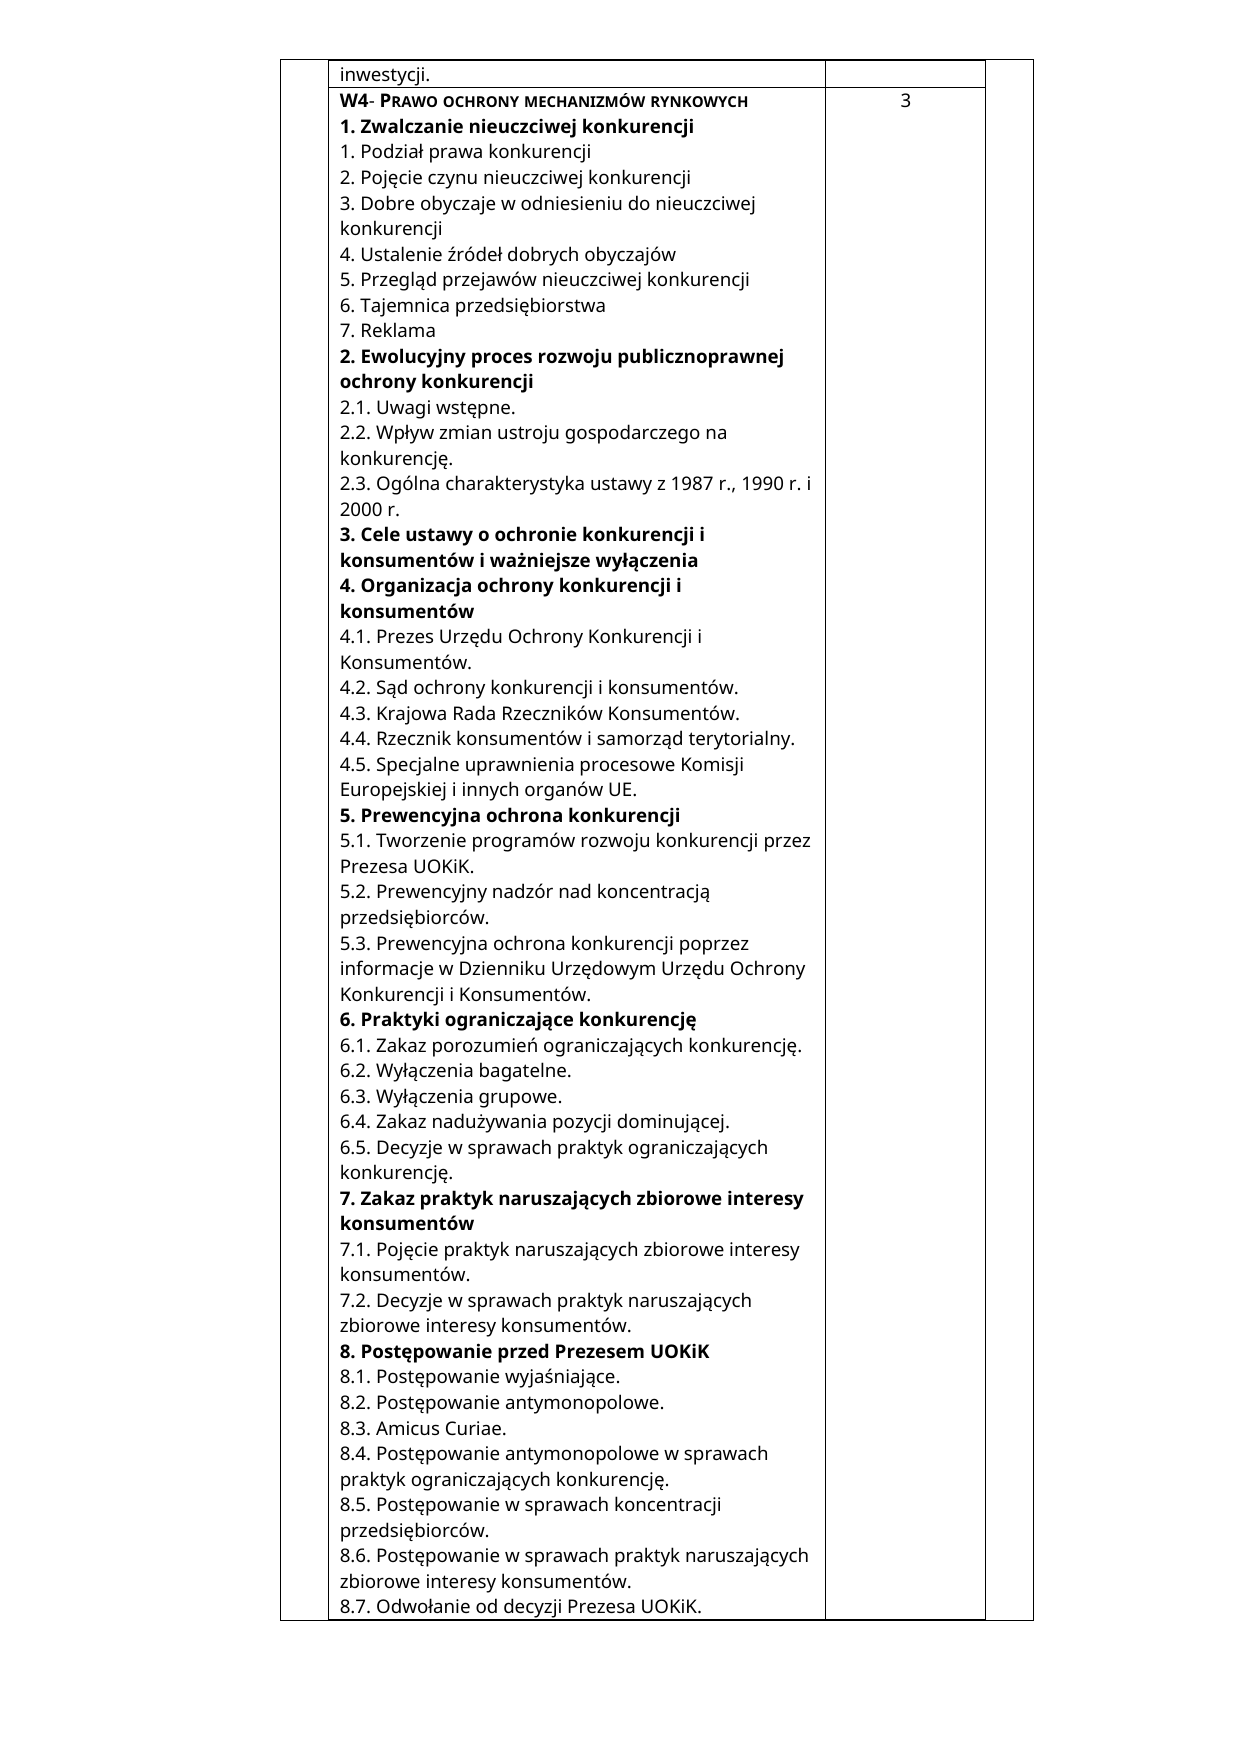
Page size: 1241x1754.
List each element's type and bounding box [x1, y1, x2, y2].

table_cell [986, 60, 1033, 1620]
table_cell [281, 60, 328, 1620]
